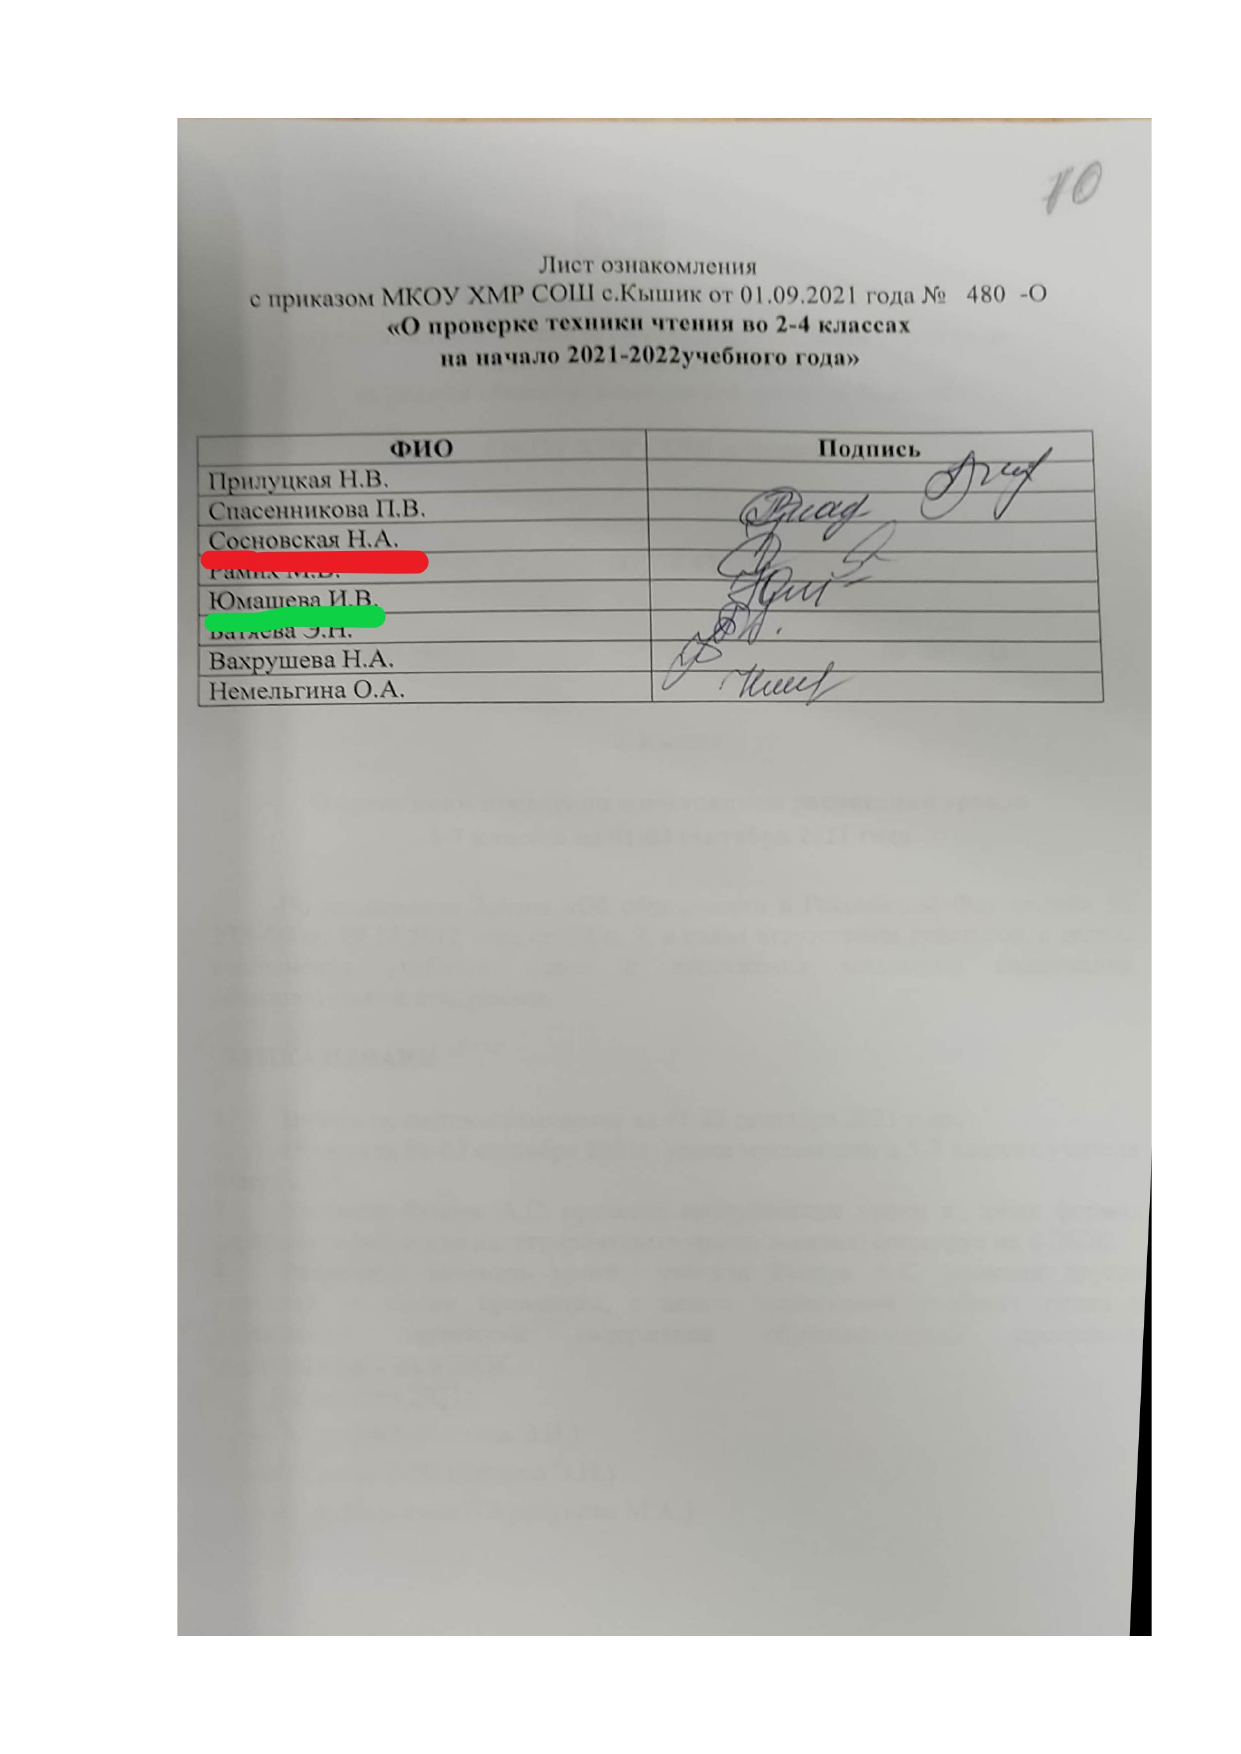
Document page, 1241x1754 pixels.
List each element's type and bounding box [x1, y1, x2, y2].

picture [177, 118, 1152, 1636]
